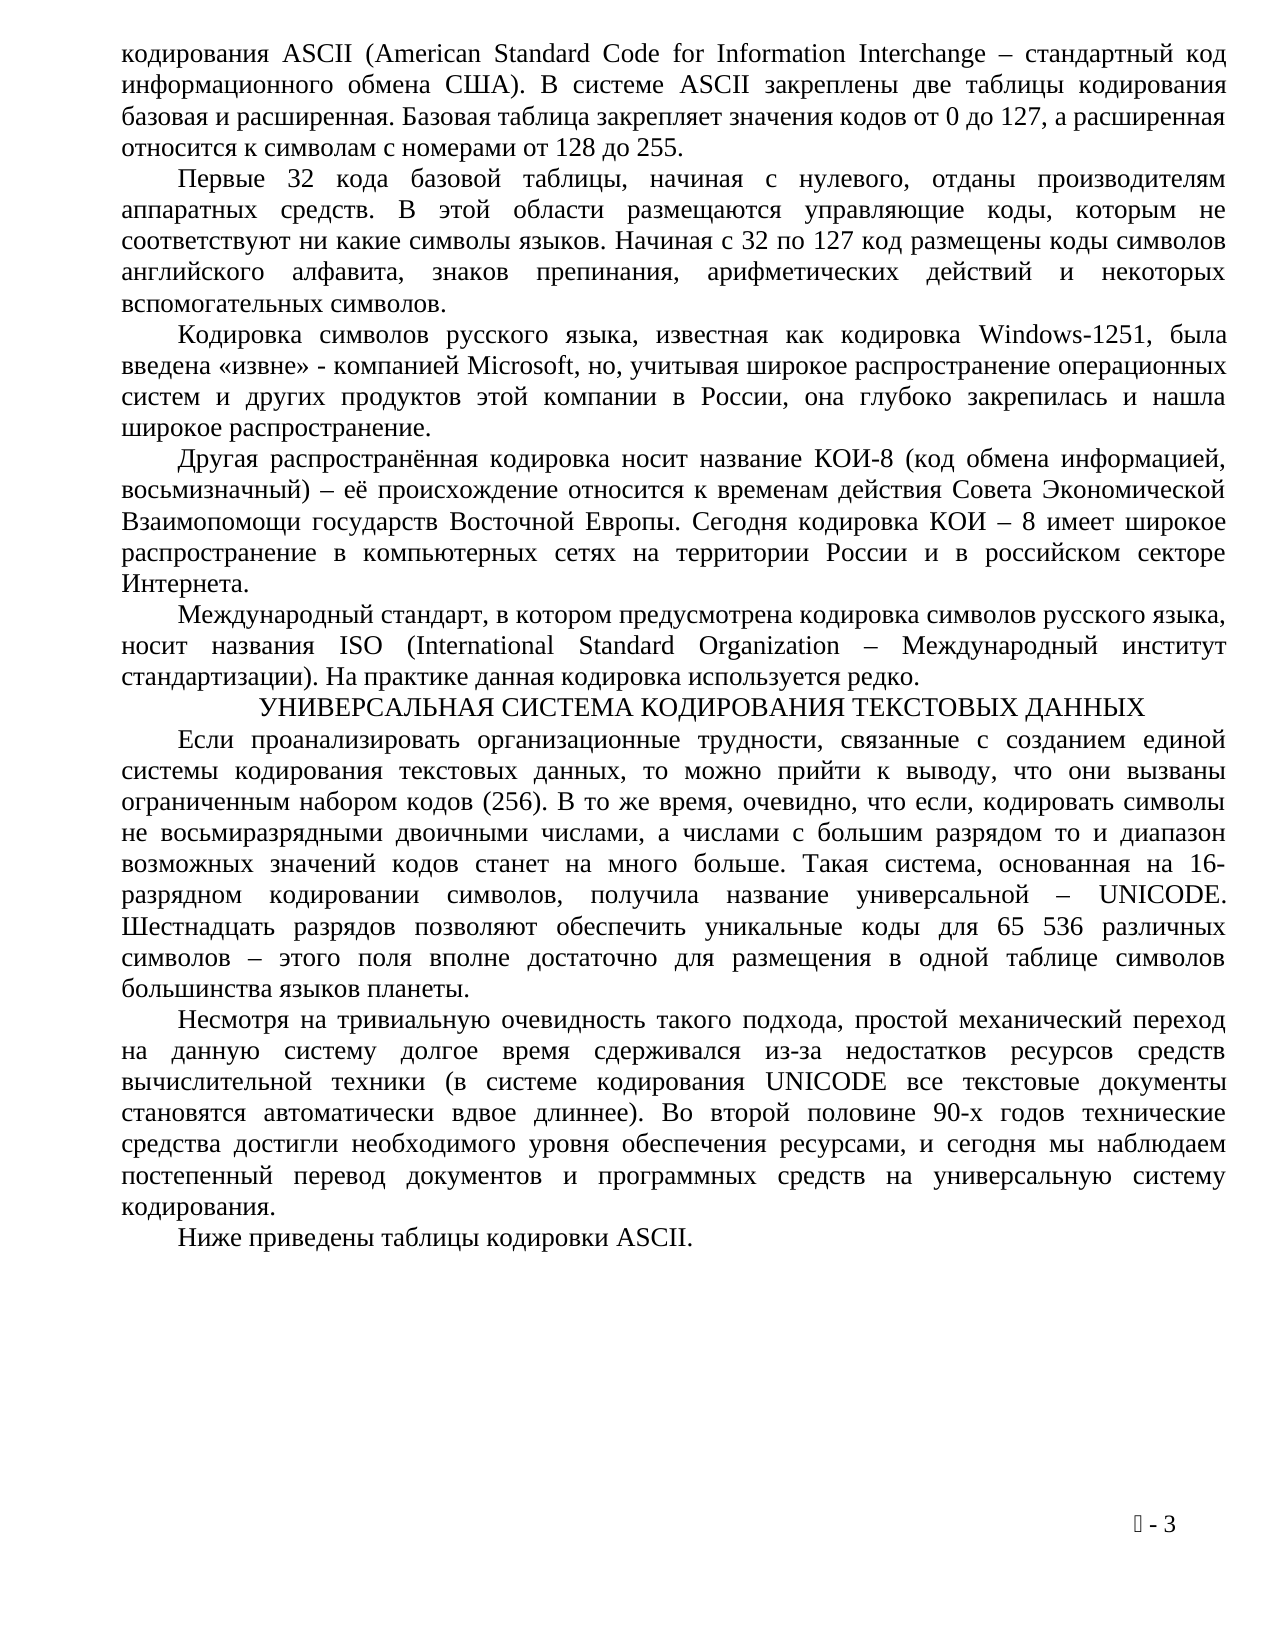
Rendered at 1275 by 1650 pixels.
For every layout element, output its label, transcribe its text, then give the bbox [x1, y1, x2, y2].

text Универсальная система кодирования текстовых данных [121, 692, 1227, 723]
text Первые 32 кода базовой таблицы, начиная с нулевого, отданы производителям аппаратных средств. В этой области размещаются управляющие коды, которым не соответствуют ни какие символы языков. Начиная с 32 по 127 код размещены коды символов английского алфавита, знаков препинания, арифметических действий и некоторых вспомогательных символов. [121, 162, 1227, 318]
text Ниже приведены таблицы кодировки ASCII. [121, 1221, 1227, 1252]
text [121, 37, 1227, 162]
text Кодировка символов русского языка, известная как кодировка Windows-1251, была введена «извне» - компанией Microsoft, но, учитывая широкое распространение операционных систем и других продуктов этой компании в России, она глубоко закрепилась и нашла широкое распространение. [121, 318, 1227, 442]
text Несмотря на тривиальную очевидность такого подхода, простой механический переход на данную систему долгое время сдерживался из-за недостатков ресурсов средств вычислительной техники (в системе кодирования UNICODE все текстовые документы становятся автоматически вдвое длиннее). Во второй половине 90-х годов технические средства достигли необходимого уровня обеспечения ресурсами, и сегодня мы наблюдаем постепенный перевод документов и программных средств на универсальную систему кодирования. [121, 1003, 1227, 1221]
text Если проанализировать организационные трудности, связанные с созданием единой системы кодирования текстовых данных, то можно прийти к выводу, что они вызваны ограниченным набором кодов (256). В то же время, очевидно, что если, кодировать символы не восьмиразрядными двоичными числами, а числами с большим разрядом то и диапазон возможных значений кодов станет на много больше. Такая система, основанная на 16-разрядном кодировании символов, получила название универсальной – UNICODE. Шестнадцать разрядов позволяют обеспечить уникальные коды для 65 536 различных символов – этого поля вполне достаточно для размещения в одной таблице символов большинства языков планеты. [121, 723, 1227, 1003]
text Другая распространённая кодировка носит название КОИ-8 (код обмена информацией, восьмизначный) – её происхождение относится к временам действия Совета Экономической Взаимопомощи государств Восточной Европы. Сегодня кодировка КОИ – 8 имеет широкое распространение в компьютерных сетях на территории России и в российском секторе Интернета. [121, 442, 1227, 598]
text Международный стандарт, в котором предусмотрена кодировка символов русского языка, носит названия ISO (International Standard Organization – Международный институт стандартизации). На практике данная кодировка используется редко. [121, 598, 1227, 692]
